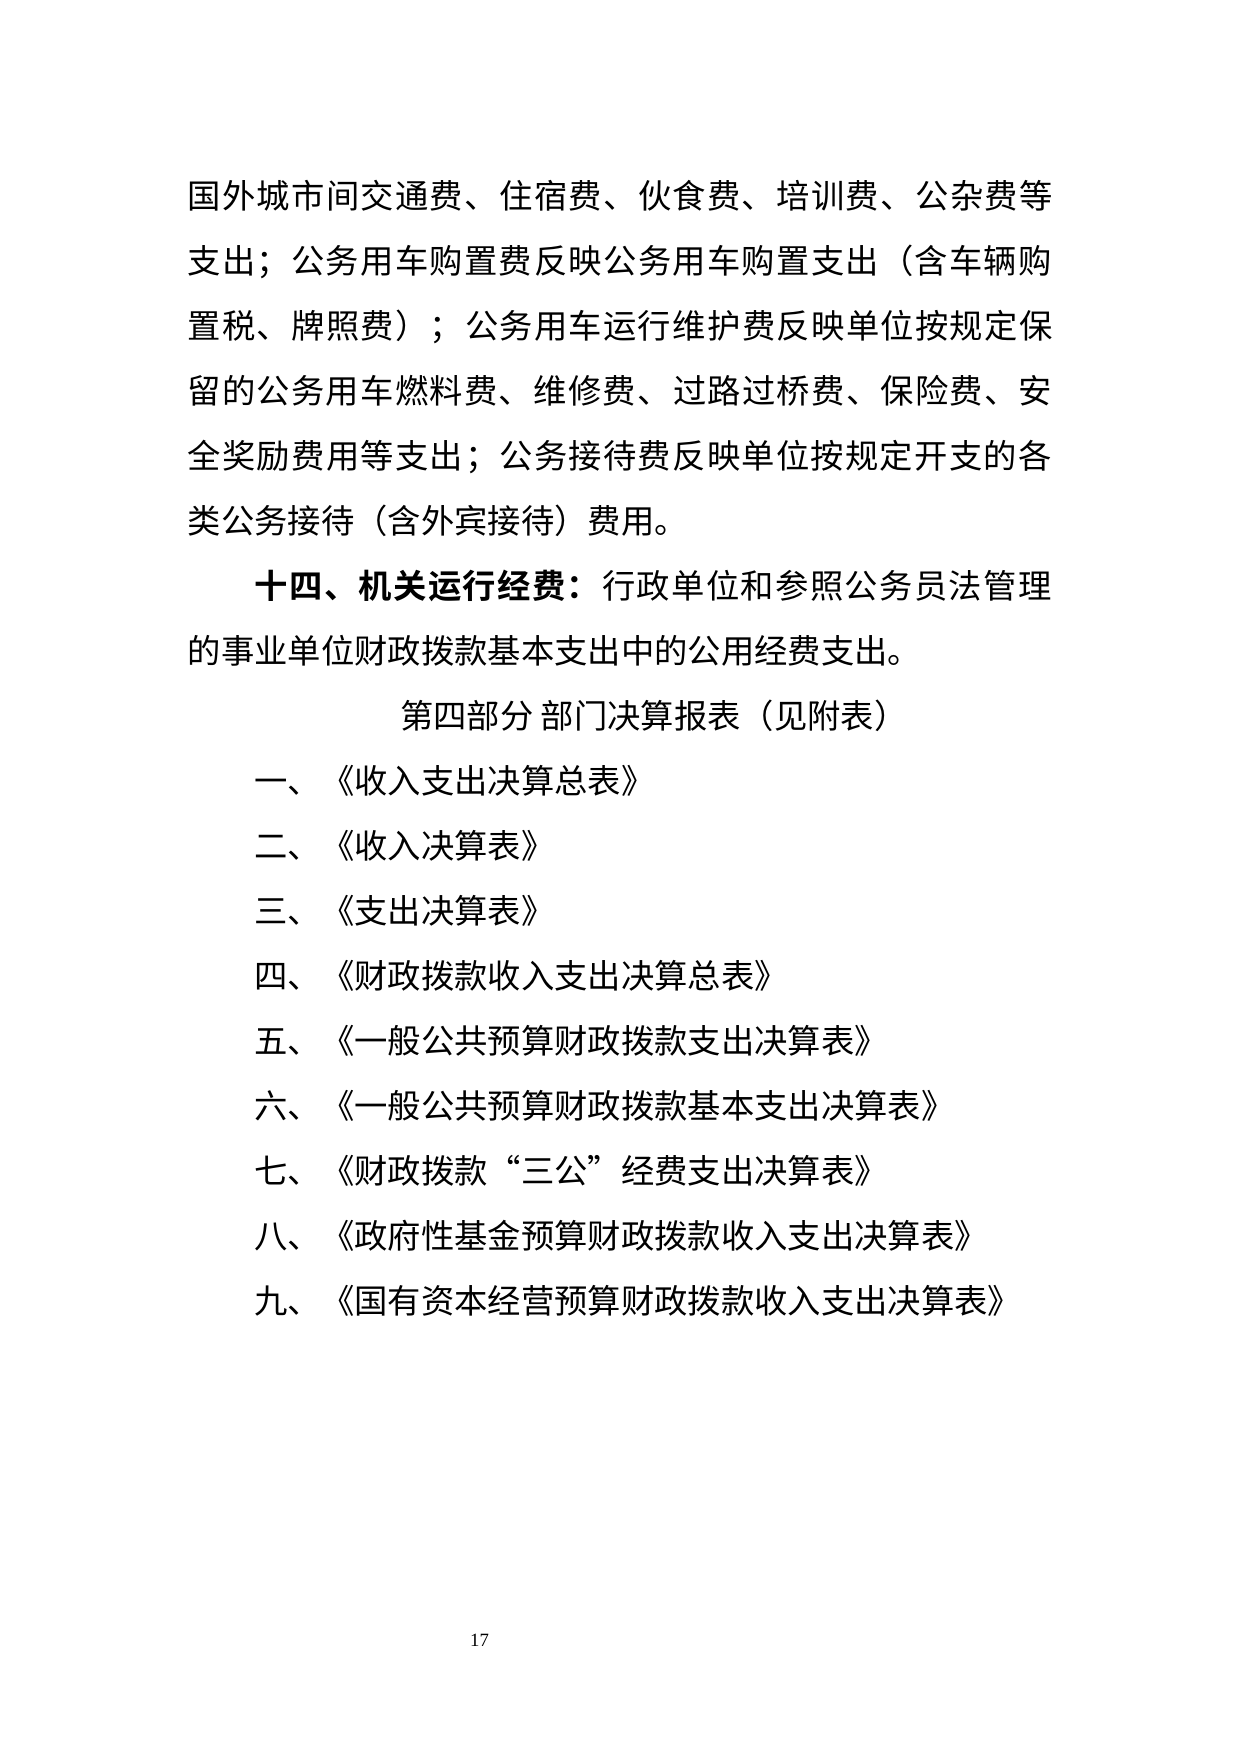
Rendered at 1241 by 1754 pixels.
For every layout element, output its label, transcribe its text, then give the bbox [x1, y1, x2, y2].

text 十四、机关运行经费：行政单位和参照公务员法管理的事业单位财政拨款基本支出中的公用经费支出。 [187, 552, 1053, 682]
text 四、《财政拨款收入支出决算总表》 [187, 942, 1053, 1007]
text 三、《支出决算表》 [187, 877, 1053, 942]
text 八、《政府性基金预算财政拨款收入支出决算表》 [187, 1202, 1053, 1267]
text 七、《财政拨款“三公”经费支出决算表》 [187, 1137, 1053, 1202]
text 第四部分 部门决算报表（见附表） [187, 682, 1053, 747]
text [187, 162, 1053, 552]
text 五、《一般公共预算财政拨款支出决算表》 [187, 1007, 1053, 1072]
text 二、《收入决算表》 [187, 812, 1053, 877]
text 九、《国有资本经营预算财政拨款收入支出决算表》 [187, 1267, 1053, 1332]
text 六、《一般公共预算财政拨款基本支出决算表》 [187, 1072, 1053, 1137]
text 一、《收入支出决算总表》 [187, 747, 1053, 812]
